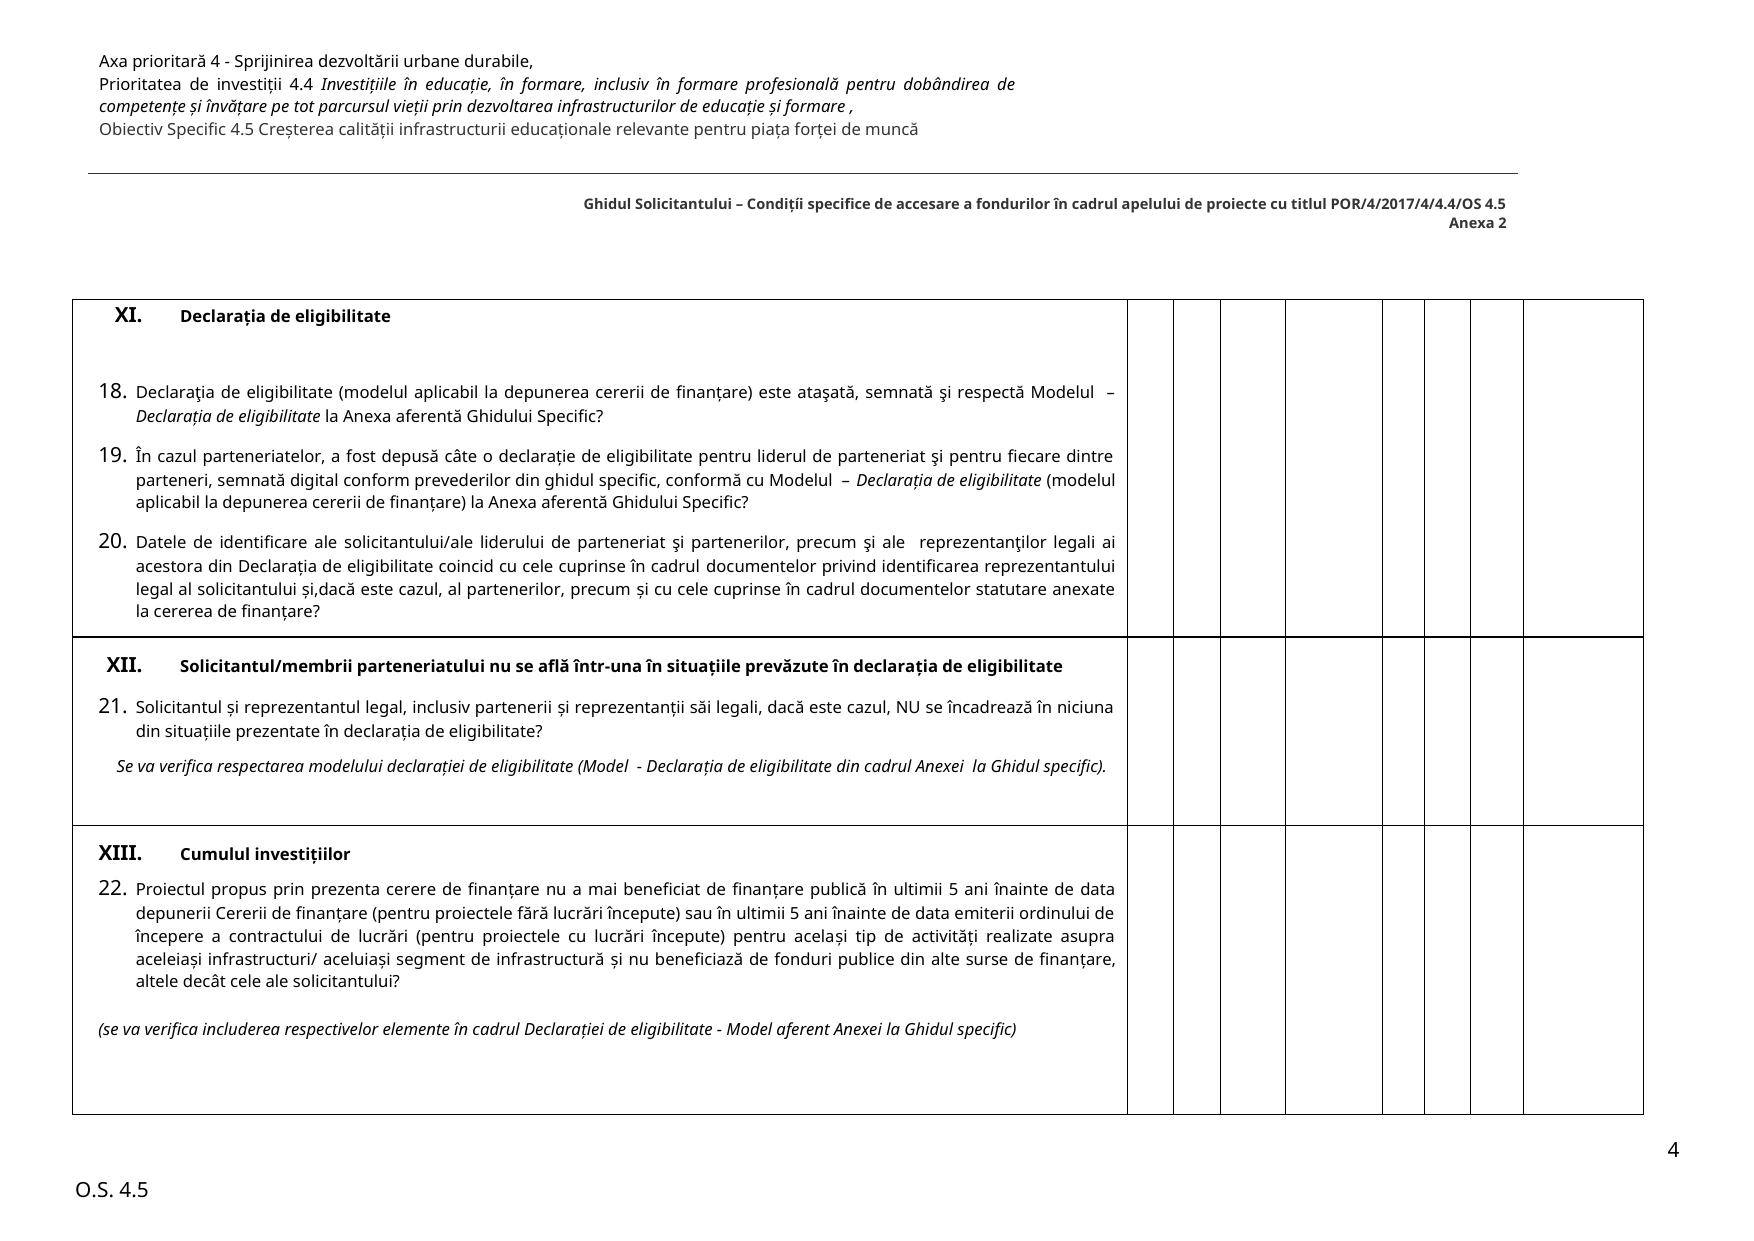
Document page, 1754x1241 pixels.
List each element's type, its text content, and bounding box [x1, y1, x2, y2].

table_cell [1383, 826, 1424, 1113]
table_cell [1128, 638, 1173, 825]
table_cell [1471, 826, 1523, 1113]
table_cell [1524, 638, 1643, 825]
table_cell [1221, 638, 1285, 825]
table_cell [1471, 638, 1523, 825]
table_cell [1471, 300, 1523, 636]
table_cell [1128, 300, 1173, 636]
table_cell [1524, 300, 1643, 636]
table_cell [1425, 300, 1470, 636]
table_cell [1174, 826, 1220, 1113]
table_cell Cumulul investițiilor Proiectul propus prin prezenta cerere de finanţare nu a mai beneficiat de finanţare publică în ultimii 5 ani înainte de data depunerii Cererii de finanţare (pentru proiectele fără lucrări începute) sau în ultimii 5 ani înainte de data emiterii ordinului de începere a contractului de lucrări (pentru proiectele cu lucrări începute) pentru acelaşi tip de activităţi realizate asupra aceleiaşi infrastructuri/ aceluiaşi segment de infrastructură şi nu beneficiază de fonduri publice din alte surse de finanţare, altele decât cele ale solicitantului? (se va verifica includerea respectivelor elemente în cadrul Declaraţiei de eligibilitate - Model aferent Anexei la Ghidul specific) [73, 826, 1127, 1113]
table_cell [1425, 826, 1470, 1113]
table_cell [1174, 638, 1220, 825]
table_cell [1174, 300, 1220, 636]
table_cell Solicitantul/membrii parteneriatului nu se află într-una în situațiile prevăzute în declaraţia de eligibilitate Solicitantul și reprezentantul legal, inclusiv partenerii şi reprezentanții săi legali, dacă este cazul, NU se încadrează în niciuna din situațiile prezentate în declarația de eligibilitate? Se va verifica respectarea modelului declarației de eligibilitate (Model - Declaraţia de eligibilitate din cadrul Anexei la Ghidul specific). [73, 638, 1127, 825]
table_cell [1425, 638, 1470, 825]
table_cell [1383, 300, 1424, 636]
table_cell [1286, 300, 1382, 636]
table_cell [1286, 826, 1382, 1113]
table_cell [1286, 638, 1382, 825]
table_cell Declarația de eligibilitate Declaraţia de eligibilitate (modelul aplicabil la depunerea cererii de finanțare) este ataşată, semnată şi respectă Modelul – Declarația de eligibilitate la Anexa aferentă Ghidului Specific? În cazul parteneriatelor, a fost depusă câte o declarație de eligibilitate pentru liderul de parteneriat şi pentru fiecare dintre parteneri, semnată digital conform prevederilor din ghidul specific, conformă cu Modelul – Declarația de eligibilitate (modelul aplicabil la depunerea cererii de finanțare) la Anexa aferentă Ghidului Specific? Datele de identificare ale solicitantului/ale liderului de parteneriat şi partenerilor, precum şi ale reprezentanţilor legali ai acestora din Declarația de eligibilitate coincid cu cele cuprinse în cadrul documentelor privind identificarea reprezentantului legal al solicitantului și,dacă este cazul, al partenerilor, precum și cu cele cuprinse în cadrul documentelor statutare anexate la cererea de finanțare? [73, 300, 1127, 636]
table_cell [1221, 826, 1285, 1113]
table_cell [1128, 826, 1173, 1113]
table_cell [1524, 826, 1643, 1113]
table_cell [1383, 638, 1424, 825]
table_cell [1221, 300, 1285, 636]
